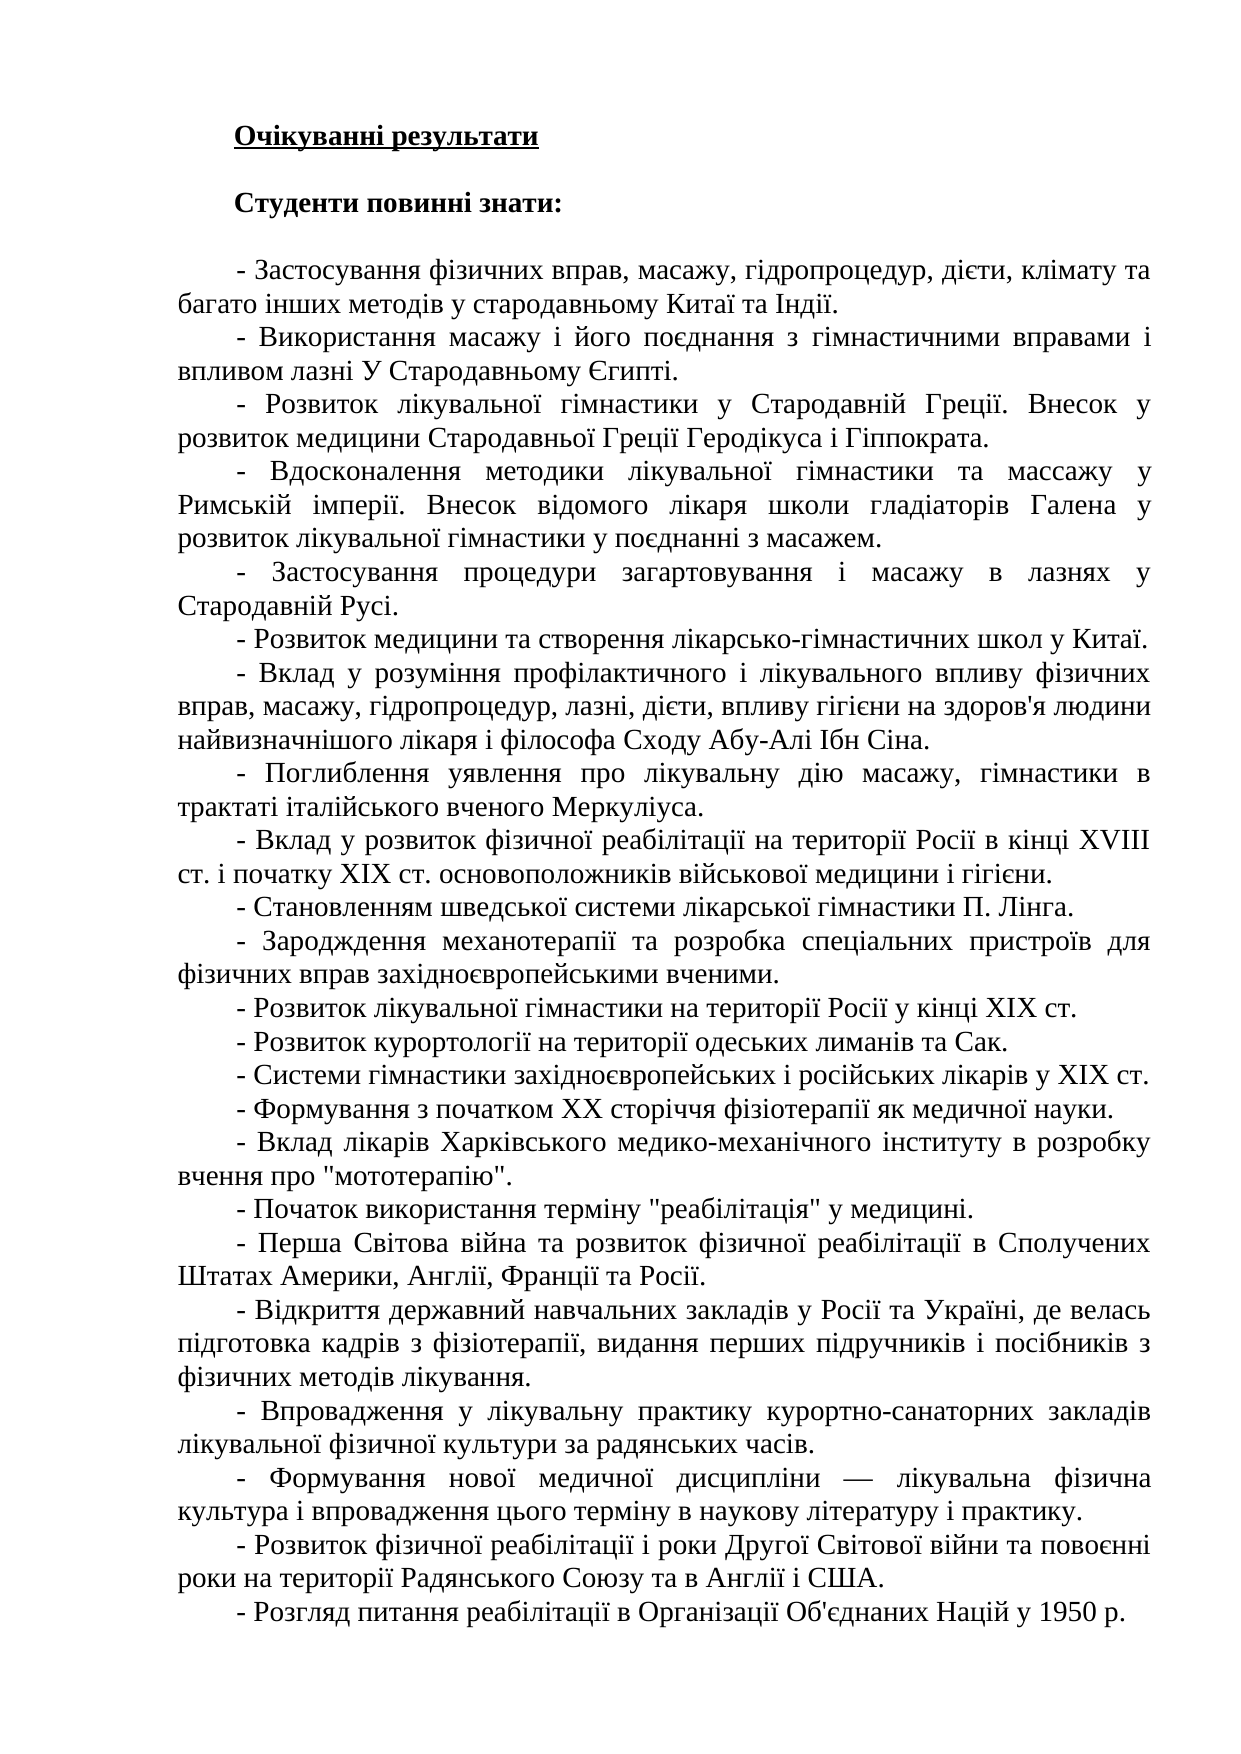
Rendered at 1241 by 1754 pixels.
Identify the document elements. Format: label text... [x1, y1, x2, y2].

text - Використання масажу і його поєднання з гімнастичними вправами і впливом лазні У Стародавньому Єгипті. [177, 319, 1152, 386]
text - Вклад лікарів Харківського медико-механічного інституту в розробку вчення про "мототерапію". [177, 1124, 1152, 1191]
text - Вклад у розуміння профілактичного і лікувального впливу фізичних вправ, масажу, гідропроцедур, лазні, дієти, впливу гігієни на здоров'я людини найвизначнішого лікаря і філософа Сходу Абу-Алі Ібн Сіна. [177, 655, 1152, 755]
text Студенти повинні знати: [177, 185, 1152, 219]
text - Вклад у розвиток фізичної реабілітації на території Росії в кінці XVIII ст. і початку XIX ст. основоположників військової медицини і гігієни. [177, 822, 1152, 889]
text - Формування з початком ХХ сторіччя фізіотерапії як медичної науки. [177, 1091, 1152, 1124]
text Очікуванні результати [177, 118, 1152, 152]
text - Розвиток медицини та створення лікарсько-гімнастичних школ у Китаї. [177, 621, 1152, 655]
text - Розвиток лікувальної гімнастики у Стародавній Греції. Внесок у розвиток медицини Стародавньої Греції Геродікуса і Гіппократа. [177, 386, 1152, 453]
text - Застосування процедури загартовування і масажу в лазнях у Стародавній Русі. [177, 554, 1152, 621]
text - Зародждення механотерапії та розробка спеціальних пристроїв для фізичних вправ західноєвропейськими вченими. [177, 923, 1152, 990]
text - Формування нової медичної дисципліни — лікувальна фізична культура і впровадження цього терміну в наукову літературу і практику. [177, 1460, 1152, 1527]
text - Розвиток фізичної реабілітації і роки Другої Світової війни та повоєнні роки на території Радянського Союзу та в Англії і США. [177, 1527, 1152, 1594]
text - Розвиток лікувальної гімнастики на території Росії у кінці ХІХ ст. [177, 990, 1152, 1024]
text - Системи гімнастики західноєвропейських і російських лікарів у ХІХ ст. [177, 1057, 1152, 1091]
text - Поглиблення уявлення про лікувальну дію масажу, гімнастики в трактаті італійського вченого Меркуліуса. [177, 755, 1152, 822]
text - Застосування фізичних вправ, масажу, гідропроцедур, дієти, клімату та багато інших методів у стародавньому Китаї та Індії. [177, 252, 1152, 319]
text - Розвиток курортології на території одеських лиманів та Сак. [177, 1024, 1152, 1057]
text - Розгляд питання реабілітації в Організації Об'єднаних Націй у 1950 р. [177, 1594, 1152, 1627]
text - Впровадження у лікувальну практику курортно-санаторних закладів лікувальної фізичної культури за радянських часів. [177, 1393, 1152, 1460]
text - Вдосконалення методики лікувальної гімнастики та массажу у Римській імперії. Внесок відомого лікаря школи гладіаторів Галена у розвиток лікувальної гімнастики у поєднанні з масажем. [177, 453, 1152, 554]
text - Початок використання терміну "реабілітація" у медицині. [177, 1191, 1152, 1225]
text - Відкриття державний навчальних закладів у Росії та Україні, де велась підготовка кадрів з фізіотерапії, видання перших підручників і посібників з фізичних методів лікування. [177, 1292, 1152, 1393]
text - Становленням шведської системи лікарської гімнастики П. Лінга. [177, 889, 1152, 923]
text - Перша Світова війна та розвиток фізичної реабілітації в Сполучених Штатах Америки, Англії, Франції та Росії. [177, 1225, 1152, 1292]
